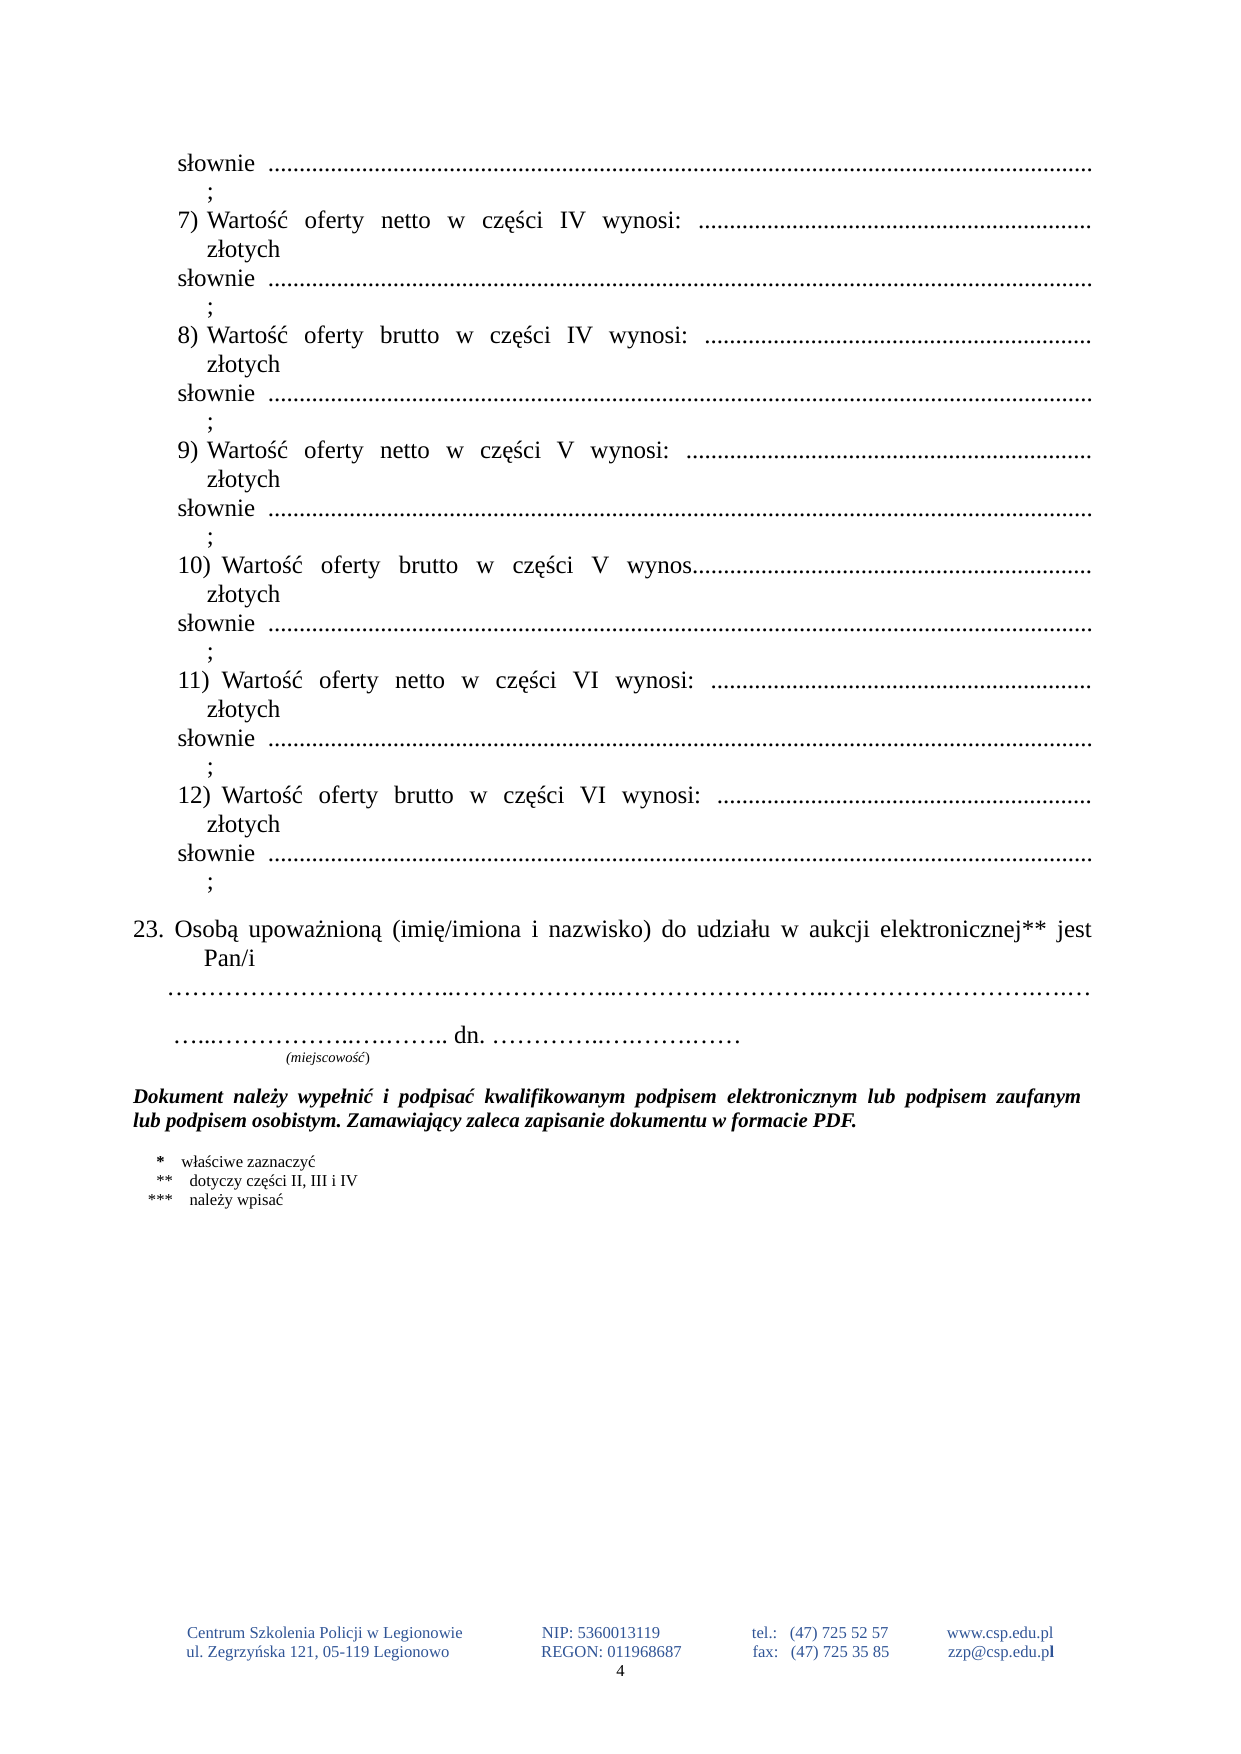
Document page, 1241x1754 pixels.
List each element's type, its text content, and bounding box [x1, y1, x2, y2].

text słownie ....................................................................................................................................; [177, 723, 1093, 780]
text 7) Wartość oferty netto w części IV wynosi: ............................................................... złotych [177, 205, 1093, 263]
text słownie ....................................................................................................................................; [177, 378, 1093, 435]
text 9) Wartość oferty netto w części V wynosi: ................................................................. złotych [177, 435, 1093, 493]
text ** dotyczy części II, III i IV [148, 1171, 1093, 1190]
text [177, 148, 1093, 205]
text 11) Wartość oferty netto w części VI wynosi: ............................................................. złotych [177, 665, 1093, 723]
text 10) Wartość oferty brutto w części V wynos................................................................ złotych [177, 550, 1093, 608]
text (miejscowość) [148, 1048, 1093, 1065]
text …...……………..….…….. dn. …………..….…….…… [148, 1020, 1093, 1048]
text * właściwe zaznaczyć [148, 1152, 1093, 1171]
text słownie ....................................................................................................................................; [177, 838, 1093, 895]
text słownie ....................................................................................................................................; [177, 263, 1093, 320]
text Dokument należy wypełnić i podpisać kwalifikowanym podpisem elektronicznym lub podpisem zaufanym lub podpisem osobistym. Zamawiający zaleca zapisanie dokumentu w formacie PDF. [133, 1084, 1093, 1132]
text 12) Wartość oferty brutto w części VI wynosi: ............................................................ złotych [177, 780, 1093, 838]
text słownie ....................................................................................................................................; [177, 608, 1093, 665]
text *** należy wpisać [148, 1190, 1093, 1209]
text słownie ....................................................................................................................................; [177, 493, 1093, 550]
text 23. Osobą upoważnioną (imię/imiona i nazwisko) do udziału w aukcji elektronicznej** jest Pan/i [133, 914, 1093, 972]
text ……………………………..………………..……………………..…………………….….… [148, 972, 1093, 1001]
text 8) Wartość oferty brutto w części IV wynosi: .............................................................. złotych [177, 320, 1093, 378]
